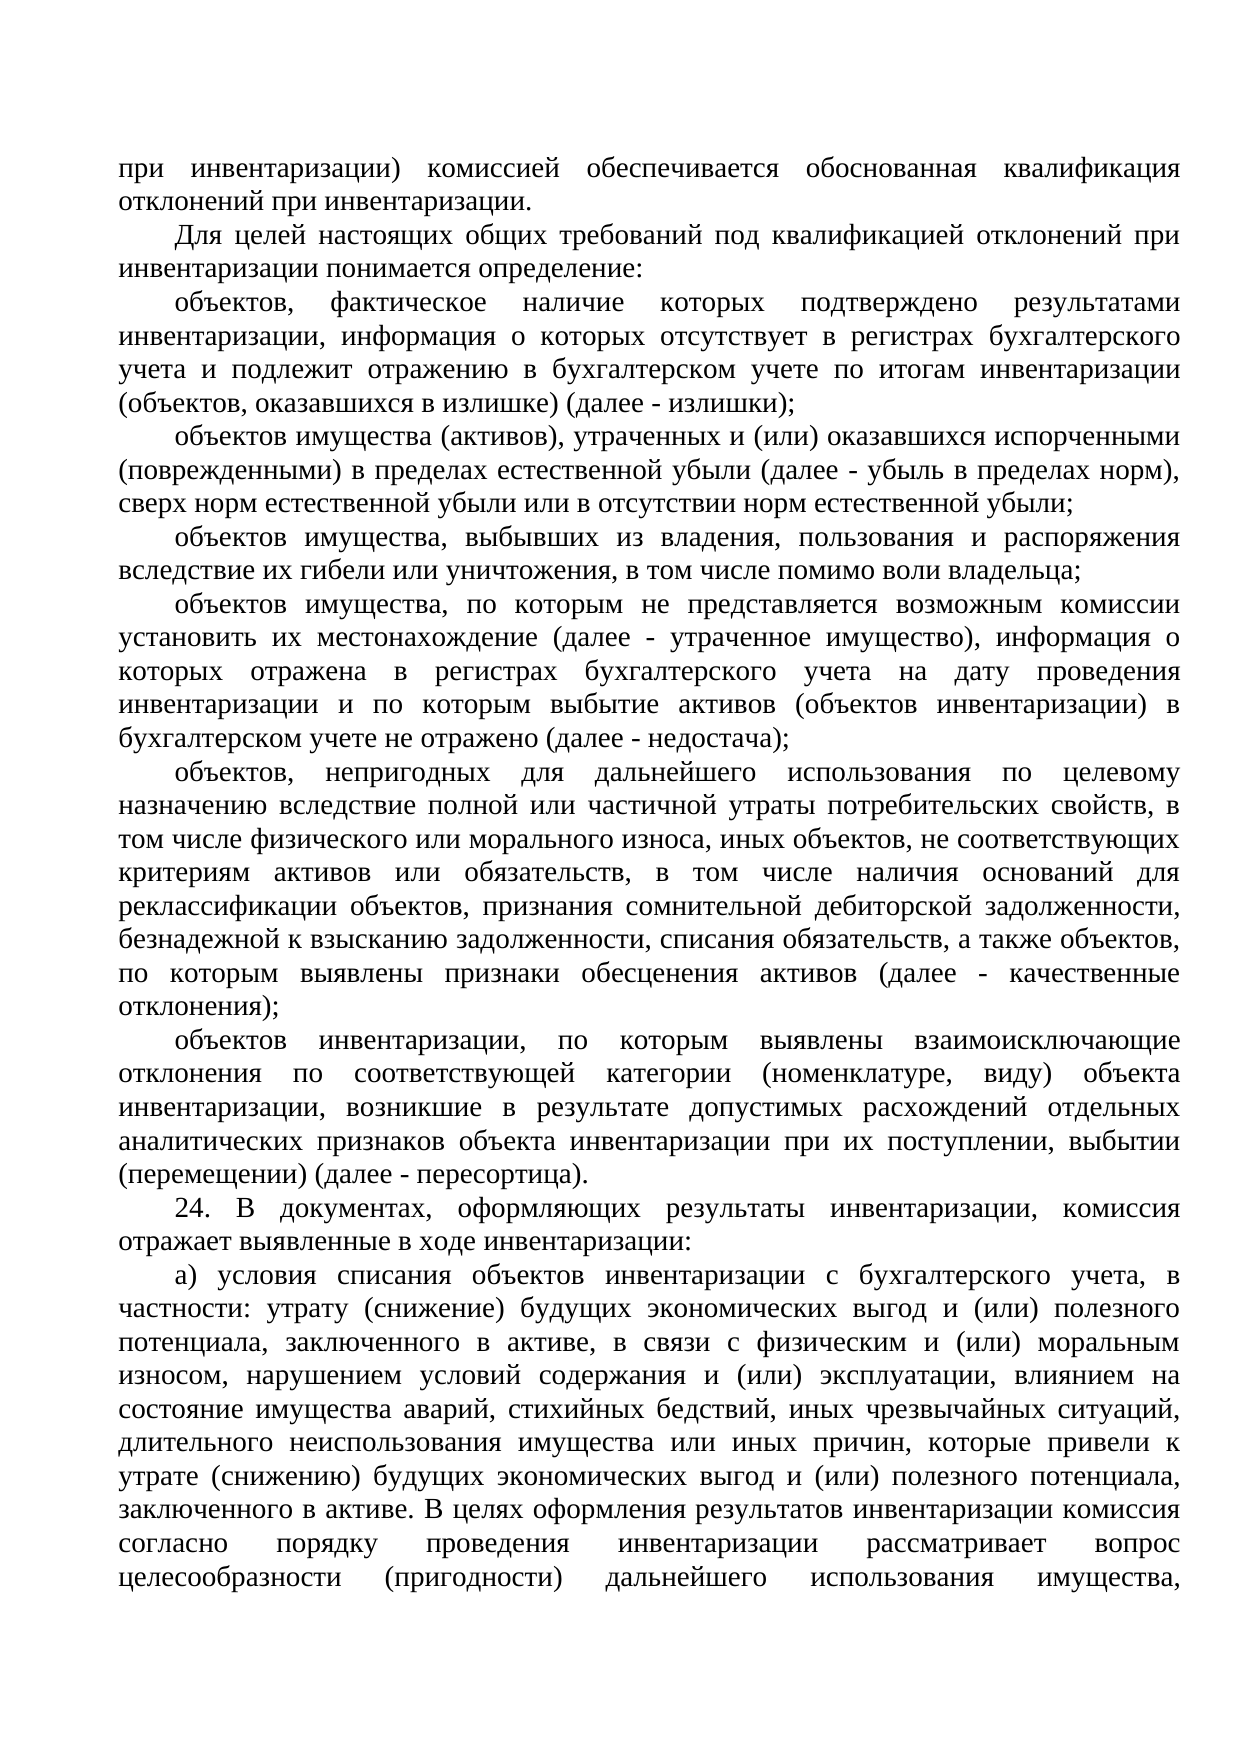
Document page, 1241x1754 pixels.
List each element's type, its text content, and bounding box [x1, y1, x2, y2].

text объектов имущества, по которым не представляется возможным комиссии установить их местонахождение (далее - утраченное имущество), информация о которых отражена в регистрах бухгалтерского учета на дату проведения инвентаризации и по которым выбытие активов (объектов инвентаризации) в бухгалтерском учете не отражено (далее - недостача); [118, 586, 1181, 754]
text объектов имущества (активов), утраченных и (или) оказавшихся испорченными (поврежденными) в пределах естественной убыли (далее - убыль в пределах норм), сверх норм естественной убыли или в отсутствии норм естественной убыли; [118, 418, 1181, 519]
text 24. В документах, оформляющих результаты инвентаризации, комиссия отражает выявленные в ходе инвентаризации: [118, 1190, 1181, 1257]
text объектов, непригодных для дальнейшего использования по целевому назначению вследствие полной или частичной утраты потребительских свойств, в том числе физического или морального износа, иных объектов, не соответствующих критериям активов или обязательств, в том числе наличия оснований для реклассификации объектов, признания сомнительной дебиторской задолженности, безнадежной к взысканию задолженности, списания обязательств, а также объектов, по которым выявлены признаки обесценения активов (далее - качественные отклонения); [118, 754, 1181, 1022]
text Для целей настоящих общих требований под квалификацией отклонений при инвентаризации понимается определение: [118, 217, 1181, 284]
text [118, 150, 1181, 217]
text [118, 1257, 1181, 1592]
text объектов инвентаризации, по которым выявлены взаимоисключающие отклонения по соответствующей категории (номенклатуре, виду) объекта инвентаризации, возникшие в результате допустимых расхождений отдельных аналитических признаков объекта инвентаризации при их поступлении, выбытии (перемещении) (далее - пересортица). [118, 1022, 1181, 1190]
text объектов, фактическое наличие которых подтверждено результатами инвентаризации, информация о которых отсутствует в регистрах бухгалтерского учета и подлежит отражению в бухгалтерском учете по итогам инвентаризации (объектов, оказавшихся в излишке) (далее - излишки); [118, 284, 1181, 418]
text объектов имущества, выбывших из владения, пользования и распоряжения вследствие их гибели или уничтожения, в том числе помимо воли владельца; [118, 519, 1181, 586]
